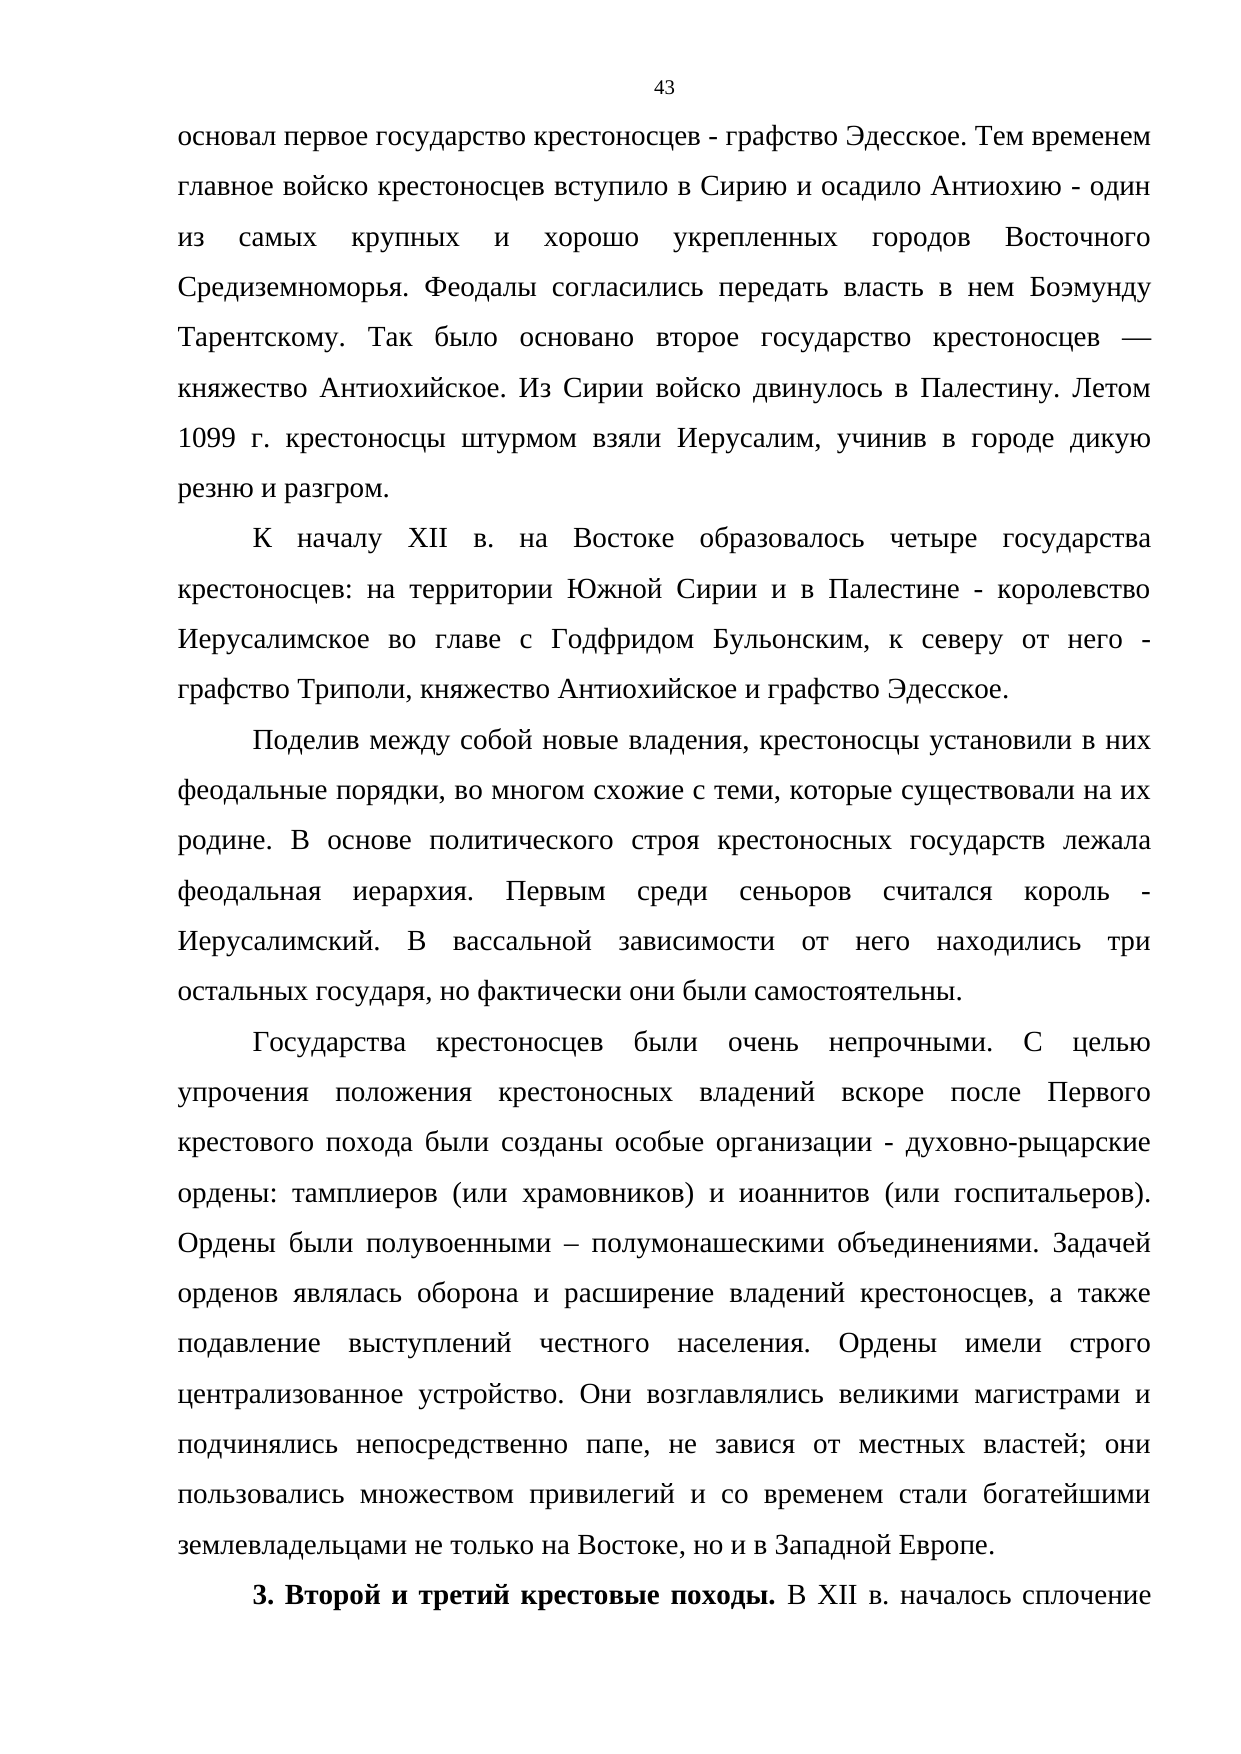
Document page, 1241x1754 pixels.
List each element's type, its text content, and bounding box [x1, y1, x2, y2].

text Государства крестоносцев были очень непрочными. С целью упрочения положения крестоносных владений вскоре после Первого крестового похода были созданы особые организации - духовно-рыцарские ордены: тамплиеров (или храмовников) и иоаннитов (или госпитальеров). Ордены были полувоенными – полумонашескими объединениями. Задачей орденов являлась оборона и расширение владений крестоносцев, а также подавление выступлений честного населения. Ордены имели строго централизованное устройство. Они возглавлялись великими магистрами и подчинялись непосредственно папе, не завися от местных властей; они пользовались множеством привилегий и со временем стали богатейшими землевладельцами не только на Востоке, но и в Западной Европе. [177, 1024, 1152, 1560]
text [177, 118, 1152, 504]
text К началу XII в. на Востоке образовалось четыре государства крестоносцев: на территории Южной Сирии и в Палестине - королевство Иерусалимское во главе с Годфридом Бульонским, к северу от него - графство Триполи, княжество Антиохийское и графство Эдесское. [177, 521, 1152, 705]
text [177, 1577, 1152, 1611]
text Поделив между собой новые владения, крестоносцы установили в них феодальные порядки, во многом схожие с теми, которые существовали на их родине. В основе политического строя крестоносных государств лежала феодальная иерархия. Первым среди сеньоров считался король - Иерусалимский. В вассальной зависимости от него находились три остальных государя, но фактически они были самостоятельны. [177, 722, 1152, 1007]
